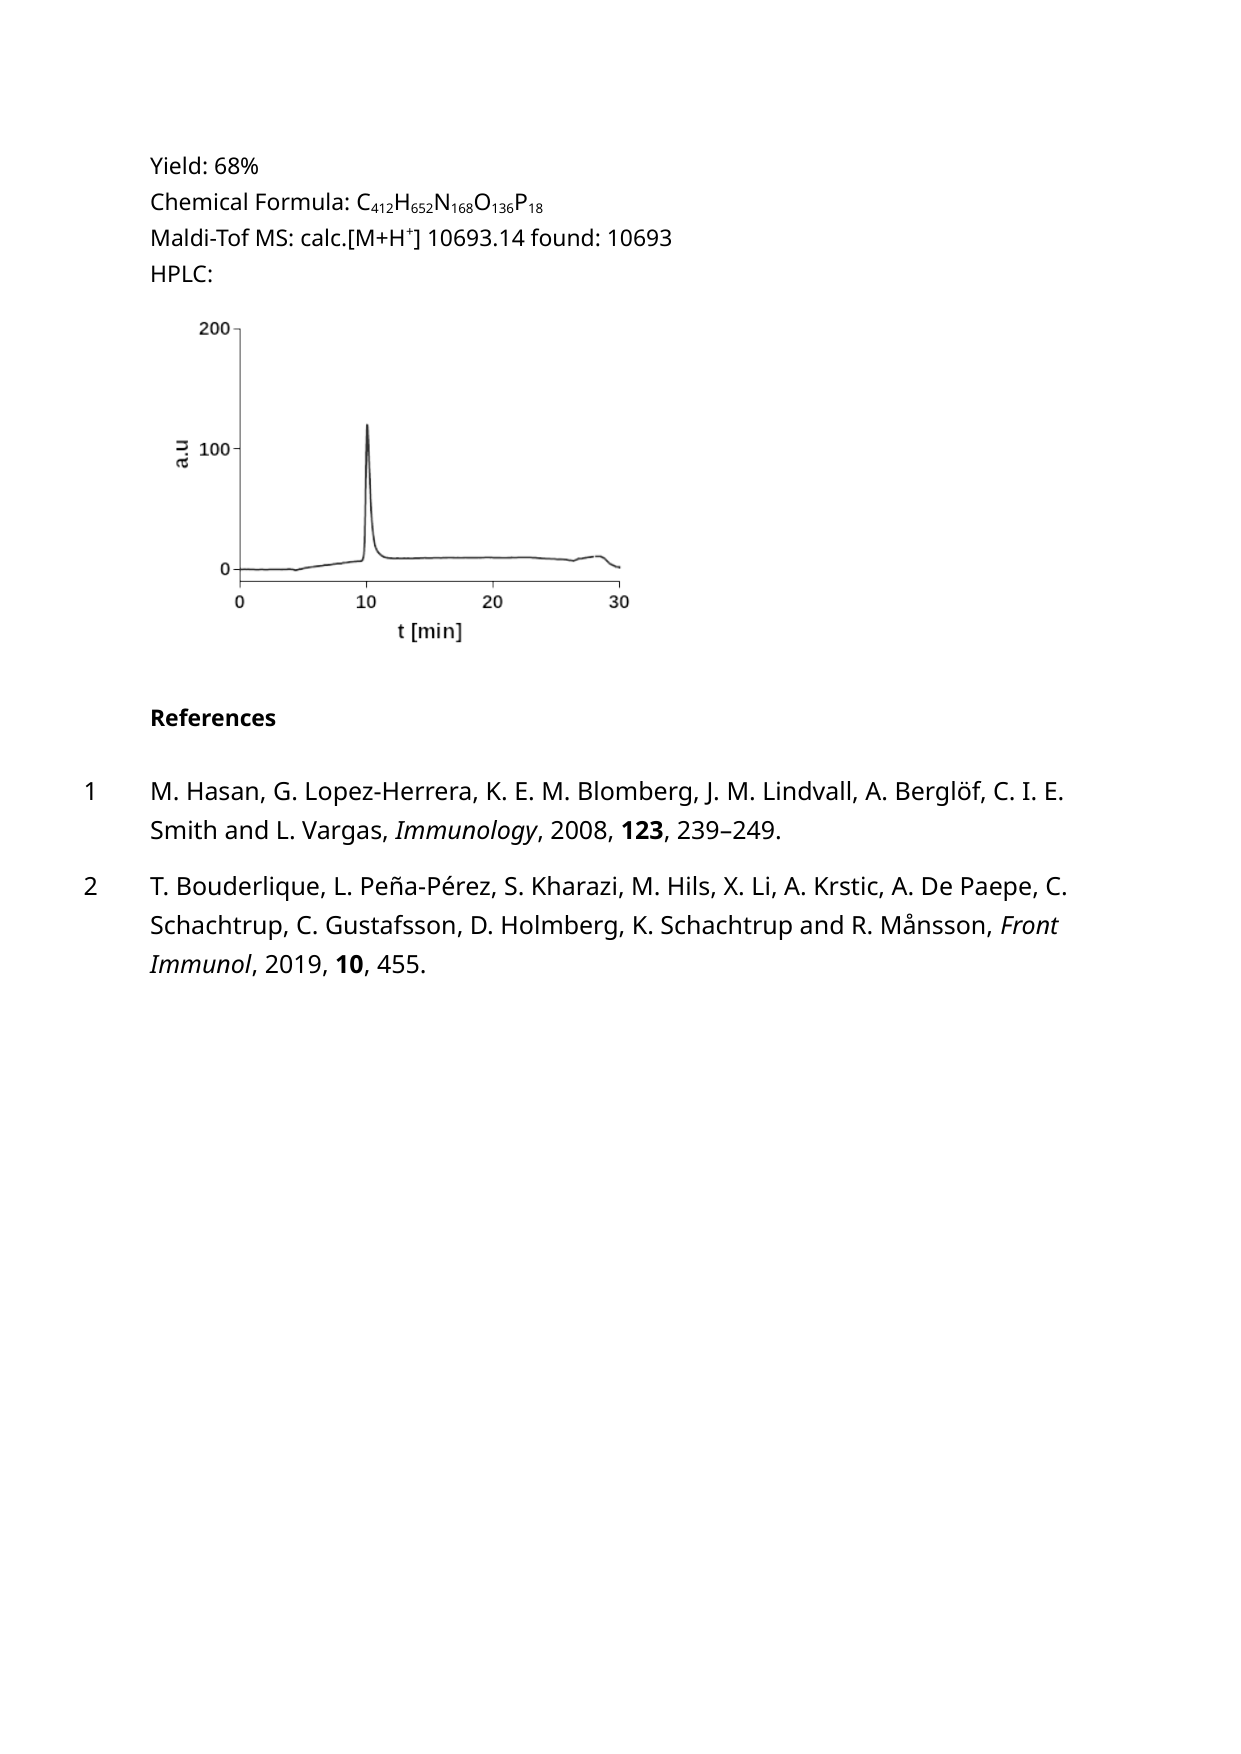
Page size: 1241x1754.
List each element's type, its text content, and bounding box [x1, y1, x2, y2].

text Maldi-Tof MS: calc.[M+H+] 10693.14 found: 10693 [150, 222, 1090, 253]
text HPLC: [150, 258, 1090, 289]
text 2 T. Bouderlique, L. Peña-Pérez, S. Kharazi, M. Hils, X. Li, A. Krstic, A. De Paepe, C. Schachtrup, C. Gustafsson, D. Holmberg, K. Schachtrup and R. Månsson, Front Immunol, 2019, 10, 455. [83, 869, 1090, 981]
text Yield: 68% [150, 150, 1090, 181]
text 1 M. Hasan, G. Lopez-Herrera, K. E. M. Blomberg, J. M. Lindvall, A. Berglöf, C. I. E. Smith and L. Vargas, Immunology, 2008, 123, 239–249. [83, 774, 1090, 847]
text References [150, 702, 1090, 733]
text Chemical Formula: C412H652N168O136P18 [150, 186, 1090, 217]
